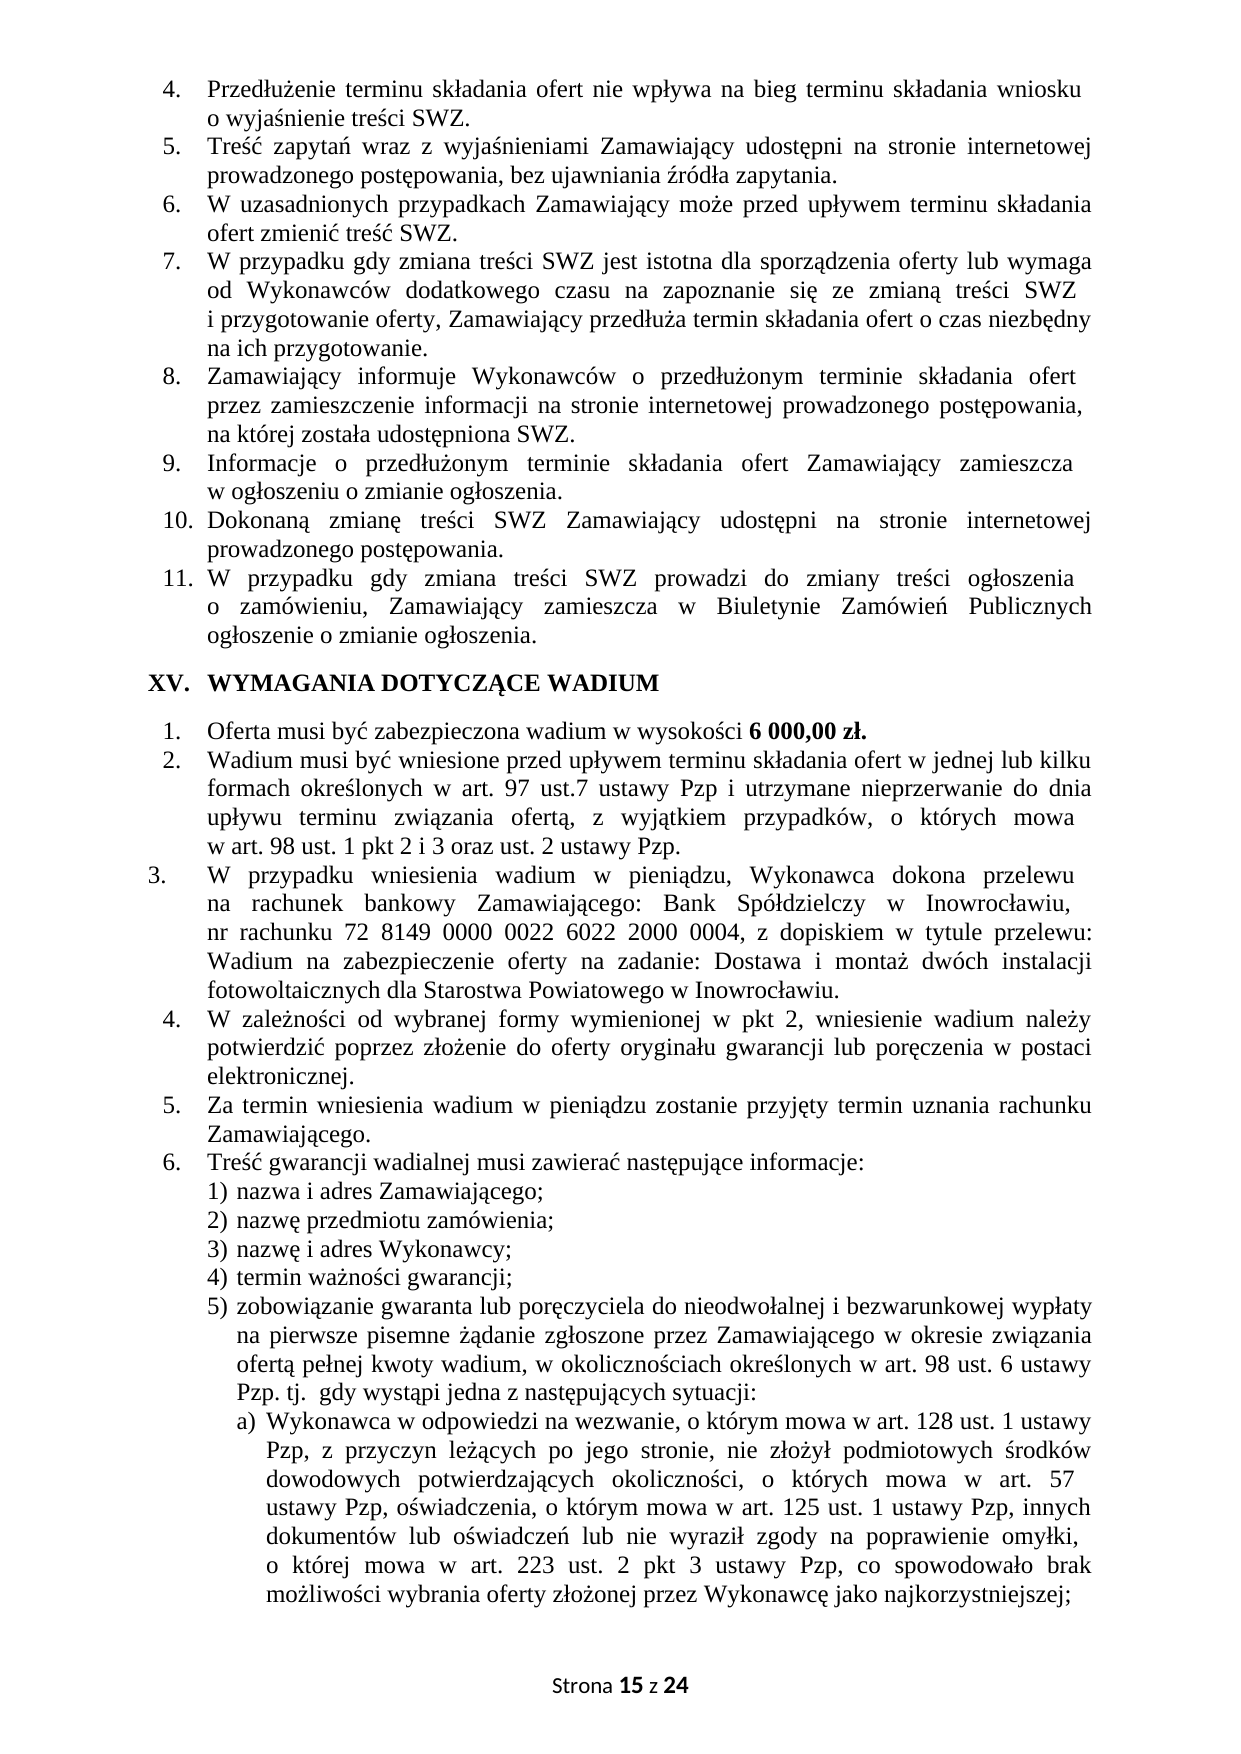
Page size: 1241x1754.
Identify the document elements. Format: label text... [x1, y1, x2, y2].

list termin ważności gwarancji; [207, 1262, 1092, 1291]
list W uzasadnionych przypadkach Zamawiający może przed upływem terminu składania ofert zmienić treść SWZ. [162, 189, 1092, 246]
list nazwę i adres Wykonawcy; [207, 1234, 1092, 1262]
list nazwę przedmiotu zamówienia; [207, 1205, 1092, 1234]
list Treść zapytań wraz z wyjaśnieniami Zamawiający udostępni na stronie internetowej prowadzonego postępowania, bez ujawniania źródła zapytania. [162, 131, 1092, 189]
list nazwa i adres Zamawiającego; [207, 1176, 1092, 1205]
list W przypadku gdy zmiana treści SWZ prowadzi do zmiany treści ogłoszenia o zamówieniu, Zamawiający zamieszcza w Biuletynie Zamówień Publicznych ogłoszenie o zmianie ogłoszenia. [162, 563, 1092, 649]
list Informacje o przedłużonym terminie składania ofert Zamawiający zamieszcza w ogłoszeniu o zmianie ogłoszenia. [162, 448, 1092, 505]
list zobowiązanie gwaranta lub poręczyciela do nieodwołalnej i bezwarunkowej wypłaty na pierwsze pisemne żądanie zgłoszone przez Zamawiającego w okresie związania ofertą pełnej kwoty wadium, w okolicznościach określonych w art. 98 ust. 6 ustawy Pzp. tj. gdy wystąpi jedna z następujących sytuacji: [207, 1291, 1092, 1406]
list Oferta musi być zabezpieczona wadium w wysokości 6 000,00 zł. [162, 716, 1092, 745]
list Wadium musi być wniesione przed upływem terminu składania ofert w jednej lub kilku formach określonych w art. 97 ust.7 ustawy Pzp i utrzymane nieprzerwanie do dnia upływu terminu związania ofertą, z wyjątkiem przypadków, o których mowa w art. 98 ust. 1 pkt 2 i 3 oraz ust. 2 ustawy Pzp. [162, 745, 1092, 860]
list Dokonaną zmianę treści SWZ Zamawiający udostępni na stronie internetowej prowadzonego postępowania. [162, 505, 1092, 563]
list Zamawiający informuje Wykonawców o przedłużonym terminie składania ofert przez zamieszczenie informacji na stronie internetowej prowadzonego postępowania, na której została udostępniona SWZ. [162, 361, 1092, 448]
list W przypadku wniesienia wadium w pieniądzu, Wykonawca dokona przelewu na rachunek bankowy Zamawiającego: Bank Spółdzielczy w Inowrocławiu, nr rachunku 72 8149 0000 0022 6022 2000 0004, z dopiskiem w tytule przelewu: Wadium na zabezpieczenie oferty na zadanie: Dostawa i montaż dwóch instalacji fotowoltaicznych dla Starostwa Powiatowego w Inowrocławiu. [148, 860, 1092, 1004]
list Treść gwarancji wadialnej musi zawierać następujące informacje: [162, 1147, 1092, 1176]
list Za termin wniesienia wadium w pieniądzu zostanie przyjęty termin uznania rachunku Zamawiającego. [162, 1090, 1092, 1147]
list W zależności od wybranej formy wymienionej w pkt 2, wniesienie wadium należy potwierdzić poprzez złożenie do oferty oryginału gwarancji lub poręczenia w postaci elektronicznej. [162, 1004, 1092, 1090]
list Przedłużenie terminu składania ofert nie wpływa na bieg terminu składania wniosku o wyjaśnienie treści SWZ. [162, 74, 1092, 131]
list W przypadku gdy zmiana treści SWZ jest istotna dla sporządzenia oferty lub wymaga od Wykonawców dodatkowego czasu na zapoznanie się ze zmianą treści SWZ i przygotowanie oferty, Zamawiający przedłuża termin składania ofert o czas niezbędny na ich przygotowanie. [162, 246, 1092, 361]
list WYMAGANIA DOTYCZĄCE WADIUM [148, 668, 1092, 697]
list Wykonawca w odpowiedzi na wezwanie, o którym mowa w art. 128 ust. 1 ustawy Pzp, z przyczyn leżących po jego stronie, nie złożył podmiotowych środków dowodowych potwierdzających okoliczności, o których mowa w art. 57 ustawy Pzp, oświadczenia, o którym mowa w art. 125 ust. 1 ustawy Pzp, innych dokumentów lub oświadczeń lub nie wyraził zgody na poprawienie omyłki, o której mowa w art. 223 ust. 2 pkt 3 ustawy Pzp, co spowodowało brak możliwości wybrania oferty złożonej przez Wykonawcę jako najkorzystniejszej; [236, 1406, 1092, 1607]
